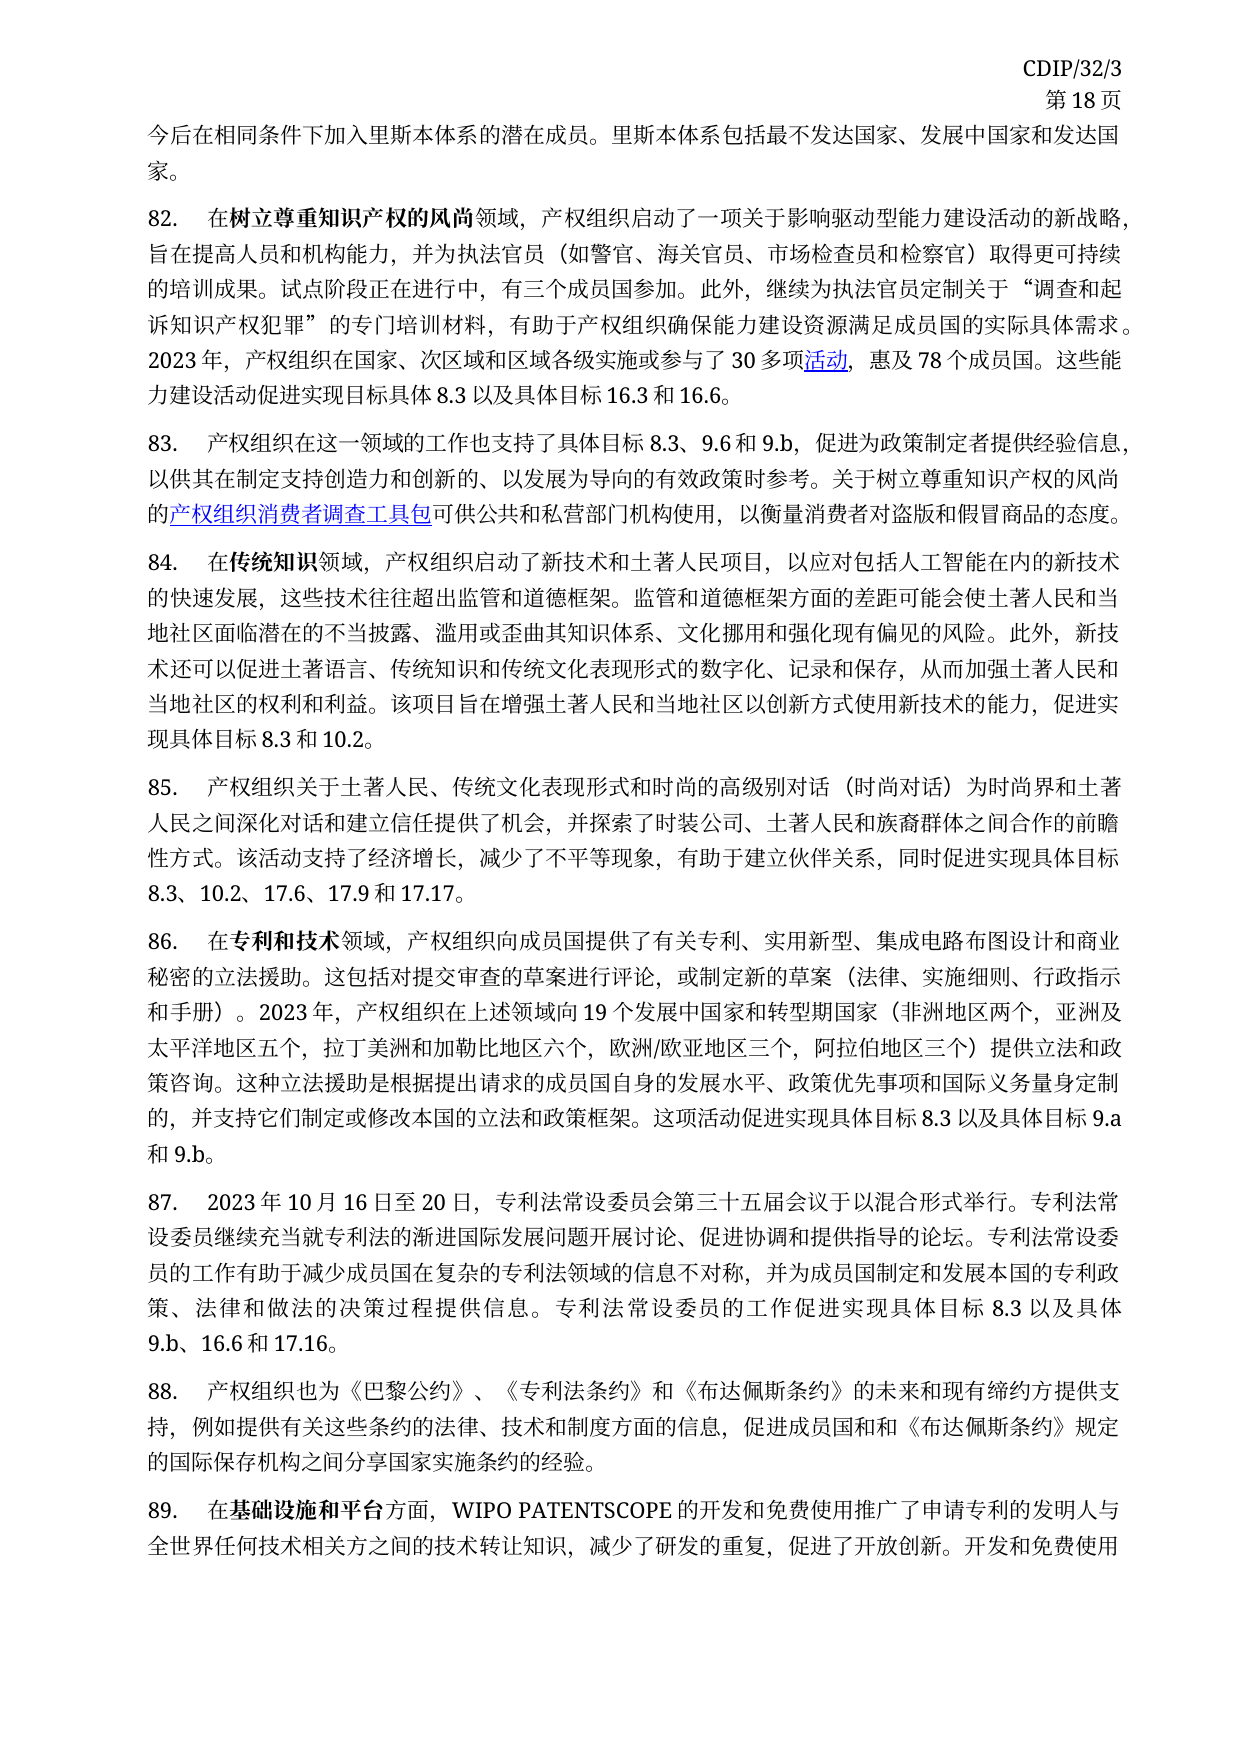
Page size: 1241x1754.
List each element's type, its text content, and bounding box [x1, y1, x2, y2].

list 产权组织也为《巴黎公约》、《专利法条约》和《布达佩斯条约》的未来和现有缔约方提供支持，例如提供有关这些条约的法律、技术和制度方面的信息，促进成员国和和《布达佩斯条约》规定的国际保存机构之间分享国家实施条约的经验。 [148, 1371, 1122, 1477]
list 在传统知识领域，产权组织启动了新技术和土著人民项目，以应对包括人工智能在内的新技术的快速发展，这些技术往往超出监管和道德框架。监管和道德框架方面的差距可能会使土著人民和当地社区面临潜在的不当披露、滥用或歪曲其知识体系、文化挪用和强化现有偏见的风险。此外，新技术还可以促进土著语言、传统知识和传统文化表现形式的数字化、记录和保存，从而加强土著人民和当地社区的权利和利益。该项目旨在增强土著人民和当地社区以创新方式使用新技术的能力，促进实现具体目标8.3和10.2。 [148, 542, 1122, 754]
list 产权组织关于土著人民、传统文化表现形式和时尚的高级别对话（时尚对话）为时尚界和土著人民之间深化对话和建立信任提供了机会，并探索了时装公司、土著人民和族裔群体之间合作的前瞻性方式。该活动支持了经济增长，减少了不平等现象，有助于建立伙伴关系，同时促进实现具体目标8.3、10.2、17.6、17.9和17.17。 [148, 767, 1122, 908]
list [148, 1489, 1122, 1560]
list 在树立尊重知识产权的风尚领域，产权组织启动了一项关于影响驱动型能力建设活动的新战略，旨在提高人员和机构能力，并为执法官员（如警官、海关官员、市场检查员和检察官）取得更可持续的培训成果。试点阶段正在进行中，有三个成员国参加。此外，继续为执法官员定制关于“调查和起诉知识产权犯罪”的专门培训材料，有助于产权组织确保能力建设资源满足成员国的实际具体需求。2023年，产权组织在国家、次区域和区域各级实施或参与了30多项活动，惠及78个成员国。这些能力建设活动促进实现目标具体8.3以及具体目标16.3和16.6。 [148, 198, 1122, 410]
list 产权组织在这一领域的工作也支持了具体目标8.3、9.6和9.b，促进为政策制定者提供经验信息，以供其在制定支持创造力和创新的、以发展为导向的有效政策时参考。关于树立尊重知识产权的风尚的产权组织消费者调查工具包可供公共和私营部门机构使用，以衡量消费者对盗版和假冒商品的态度。 [148, 423, 1122, 529]
list 在专利和技术领域，产权组织向成员国提供了有关专利、实用新型、集成电路布图设计和商业秘密的立法援助。这包括对提交审查的草案进行评论，或制定新的草案（法律、实施细则、行政指示和手册）。2023年，产权组织在上述领域向19个发展中国家和转型期国家（非洲地区两个，亚洲及太平洋地区五个，拉丁美洲和加勒比地区六个，欧洲/欧亚地区三个，阿拉伯地区三个）提供立法和政策咨询。这种立法援助是根据提出请求的成员国自身的发展水平、政策优先事项和国际义务量身定制的，并支持它们制定或修改本国的立法和政策框架。这项活动促进实现具体目标8.3以及具体目标9.a和9.b。 [148, 921, 1122, 1169]
list 2023年10月16日至20日，专利法常设委员会第三十五届会议于以混合形式举行。专利法常设委员继续充当就专利法的渐进国际发展问题开展讨论、促进协调和提供指导的论坛。专利法常设委员的工作有助于减少成员国在复杂的专利法领域的信息不对称，并为成员国制定和发展本国的专利政策、法律和做法的决策过程提供信息。专利法常设委员的工作促进实现具体目标8.3以及具体9.b、16.6和17.16。 [148, 1181, 1122, 1358]
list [148, 114, 1122, 185]
